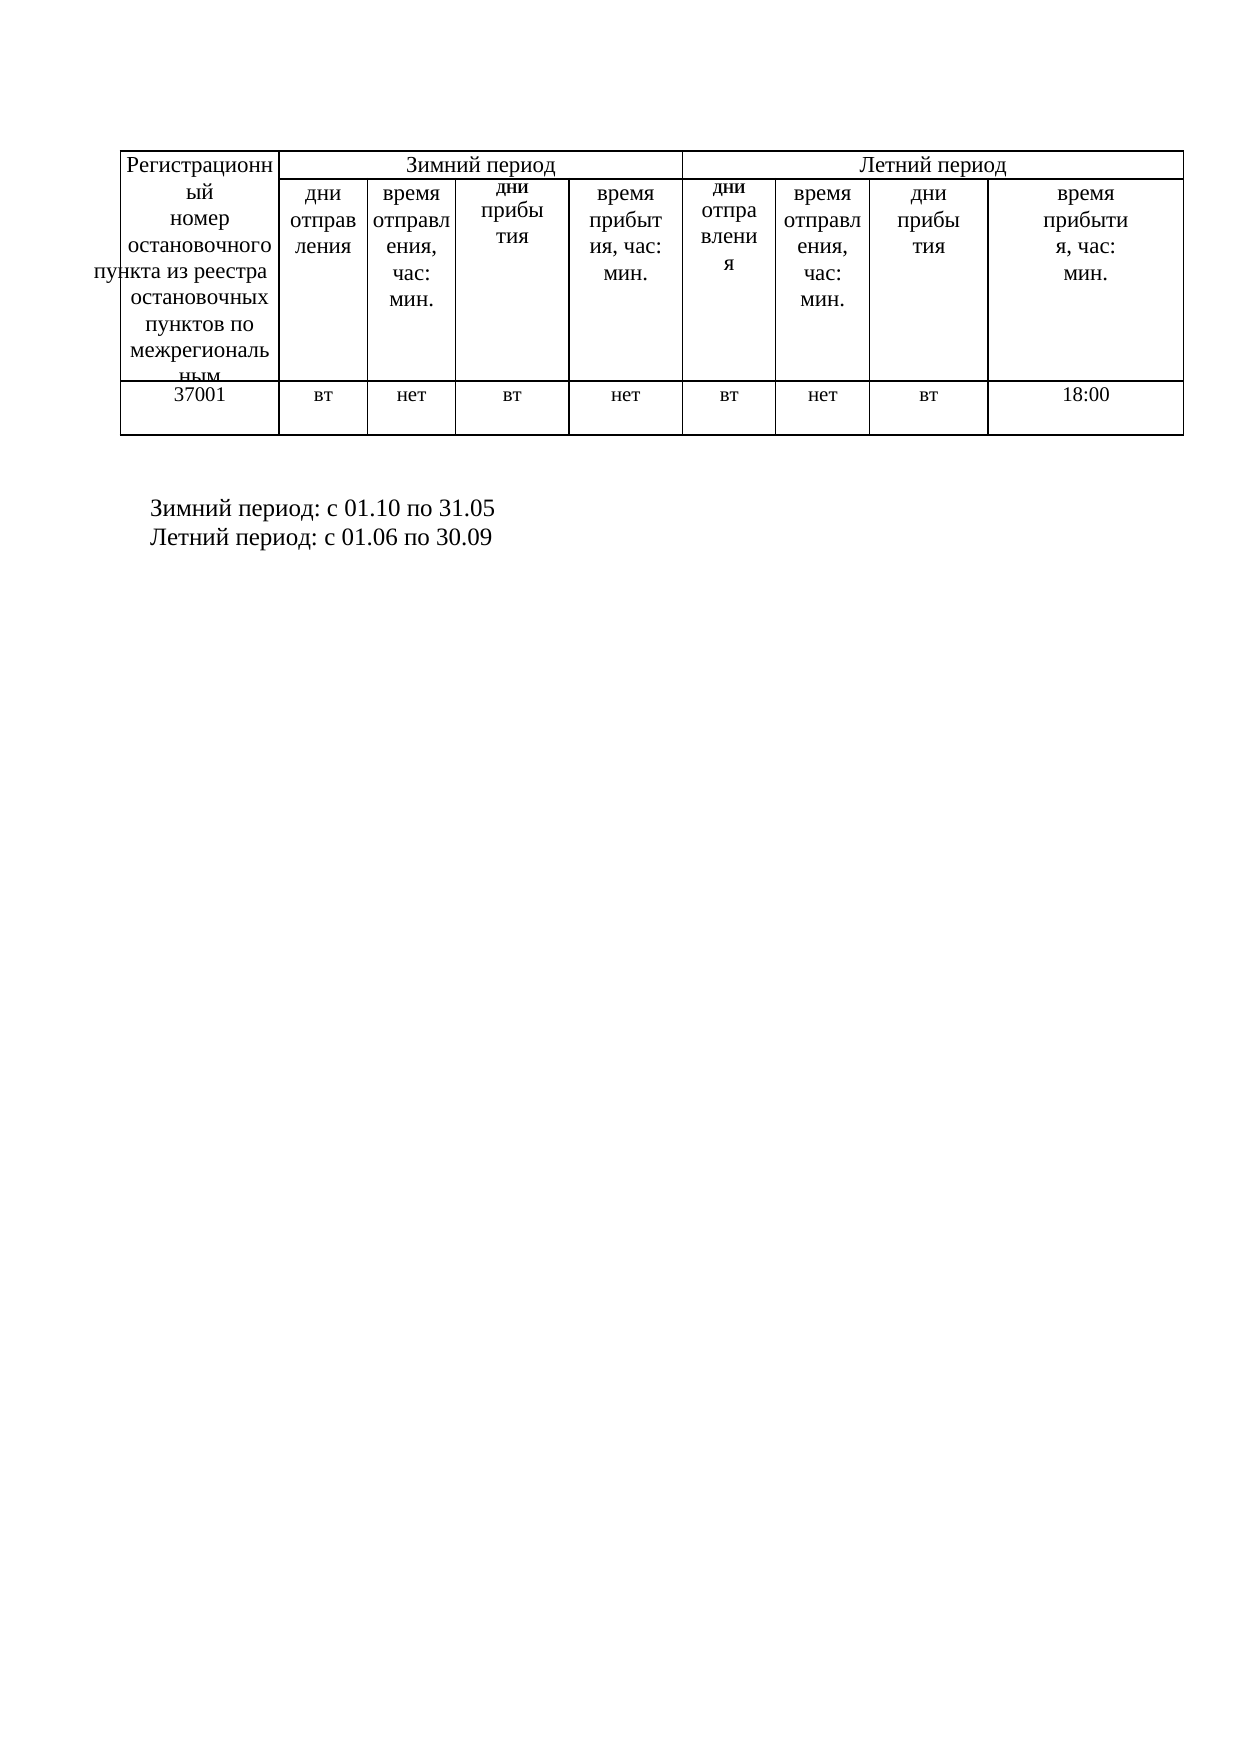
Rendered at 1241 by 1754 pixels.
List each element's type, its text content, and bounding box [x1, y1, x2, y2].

text Летний период: с 01.06 по 30.09 [150, 522, 1090, 551]
table_cell дни прибы тия [870, 180, 987, 380]
table_cell нет [776, 382, 869, 434]
table_cell нет [570, 382, 682, 434]
table_cell время прибыти я, час: мин. [989, 180, 1183, 380]
table_cell 18:00 [989, 382, 1183, 434]
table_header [121, 152, 278, 380]
table_cell вт [280, 382, 367, 434]
table_cell вт [870, 382, 987, 434]
table_header Летний период [683, 152, 1183, 178]
table_cell время прибыт ия, час: мин. [570, 180, 682, 380]
table_header Зимний период [280, 152, 682, 178]
table_cell ДНИ прибы тия [456, 180, 568, 380]
table_cell дни отправ ления [280, 180, 367, 380]
table_cell вт [456, 382, 568, 434]
table_cell вт [683, 382, 775, 434]
table_cell нет [368, 382, 455, 434]
table_cell время отправл ения, час: мин. [368, 180, 455, 380]
table_cell 37001 [121, 382, 278, 434]
text Зимний период: с 01.10 по 31.05 [150, 493, 1090, 522]
table_cell ДНИ отпра влени я [683, 180, 775, 380]
table_cell время отправл ения, час: мин. [776, 180, 869, 380]
